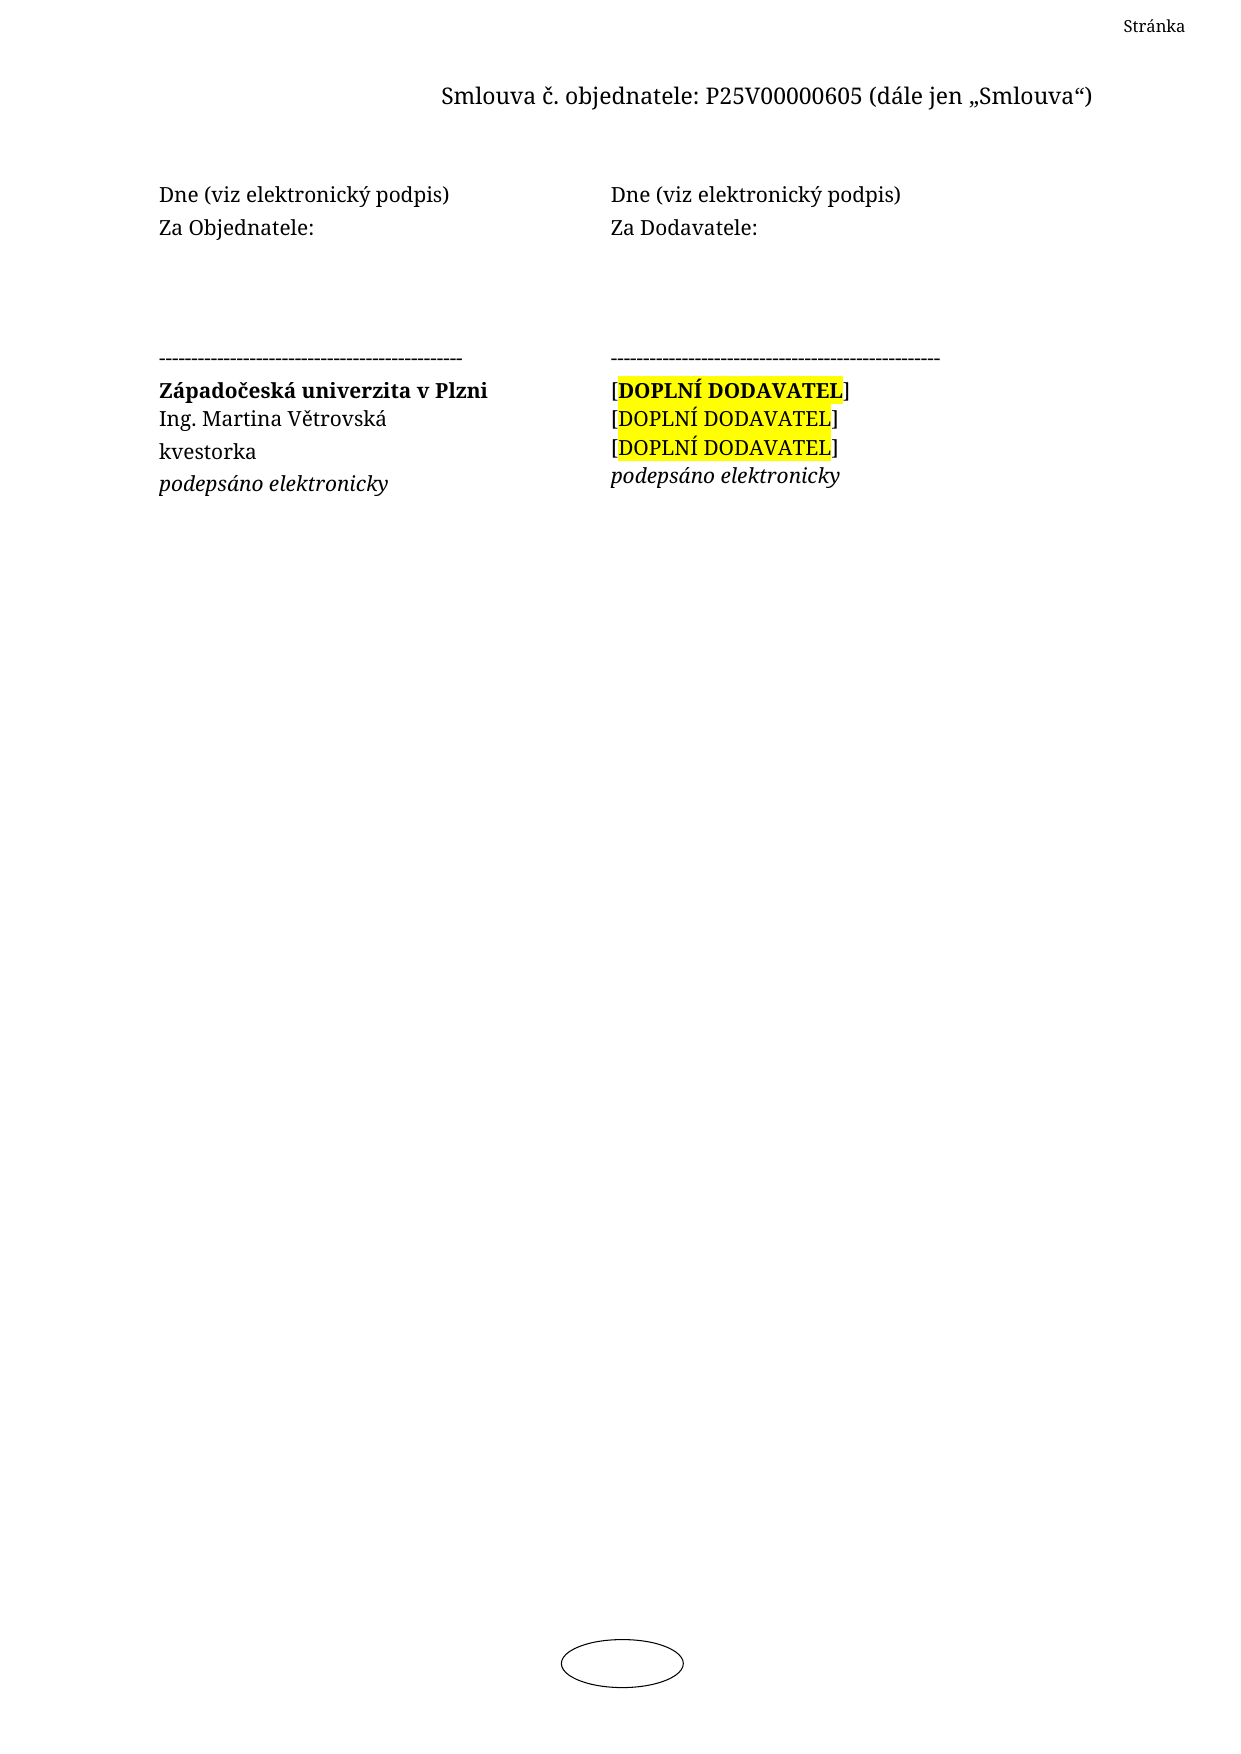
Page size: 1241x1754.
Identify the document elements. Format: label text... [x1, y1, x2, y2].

table_header Dne (viz elektronický podpis) Za Objednatele: ----------------------------------------------- Západočeská univerzita v Plzni Ing. Martina Větrovská kvestorka podepsáno elektronicky [148, 180, 599, 498]
table_header Dne (viz elektronický podpis) Za Dodavatele: --------------------------------------------------- [DOPLNÍ DODAVATEL] [DOPLNÍ DODAVATEL] [DOPLNÍ DODAVATEL] podepsáno elektronicky [599, 180, 1051, 498]
